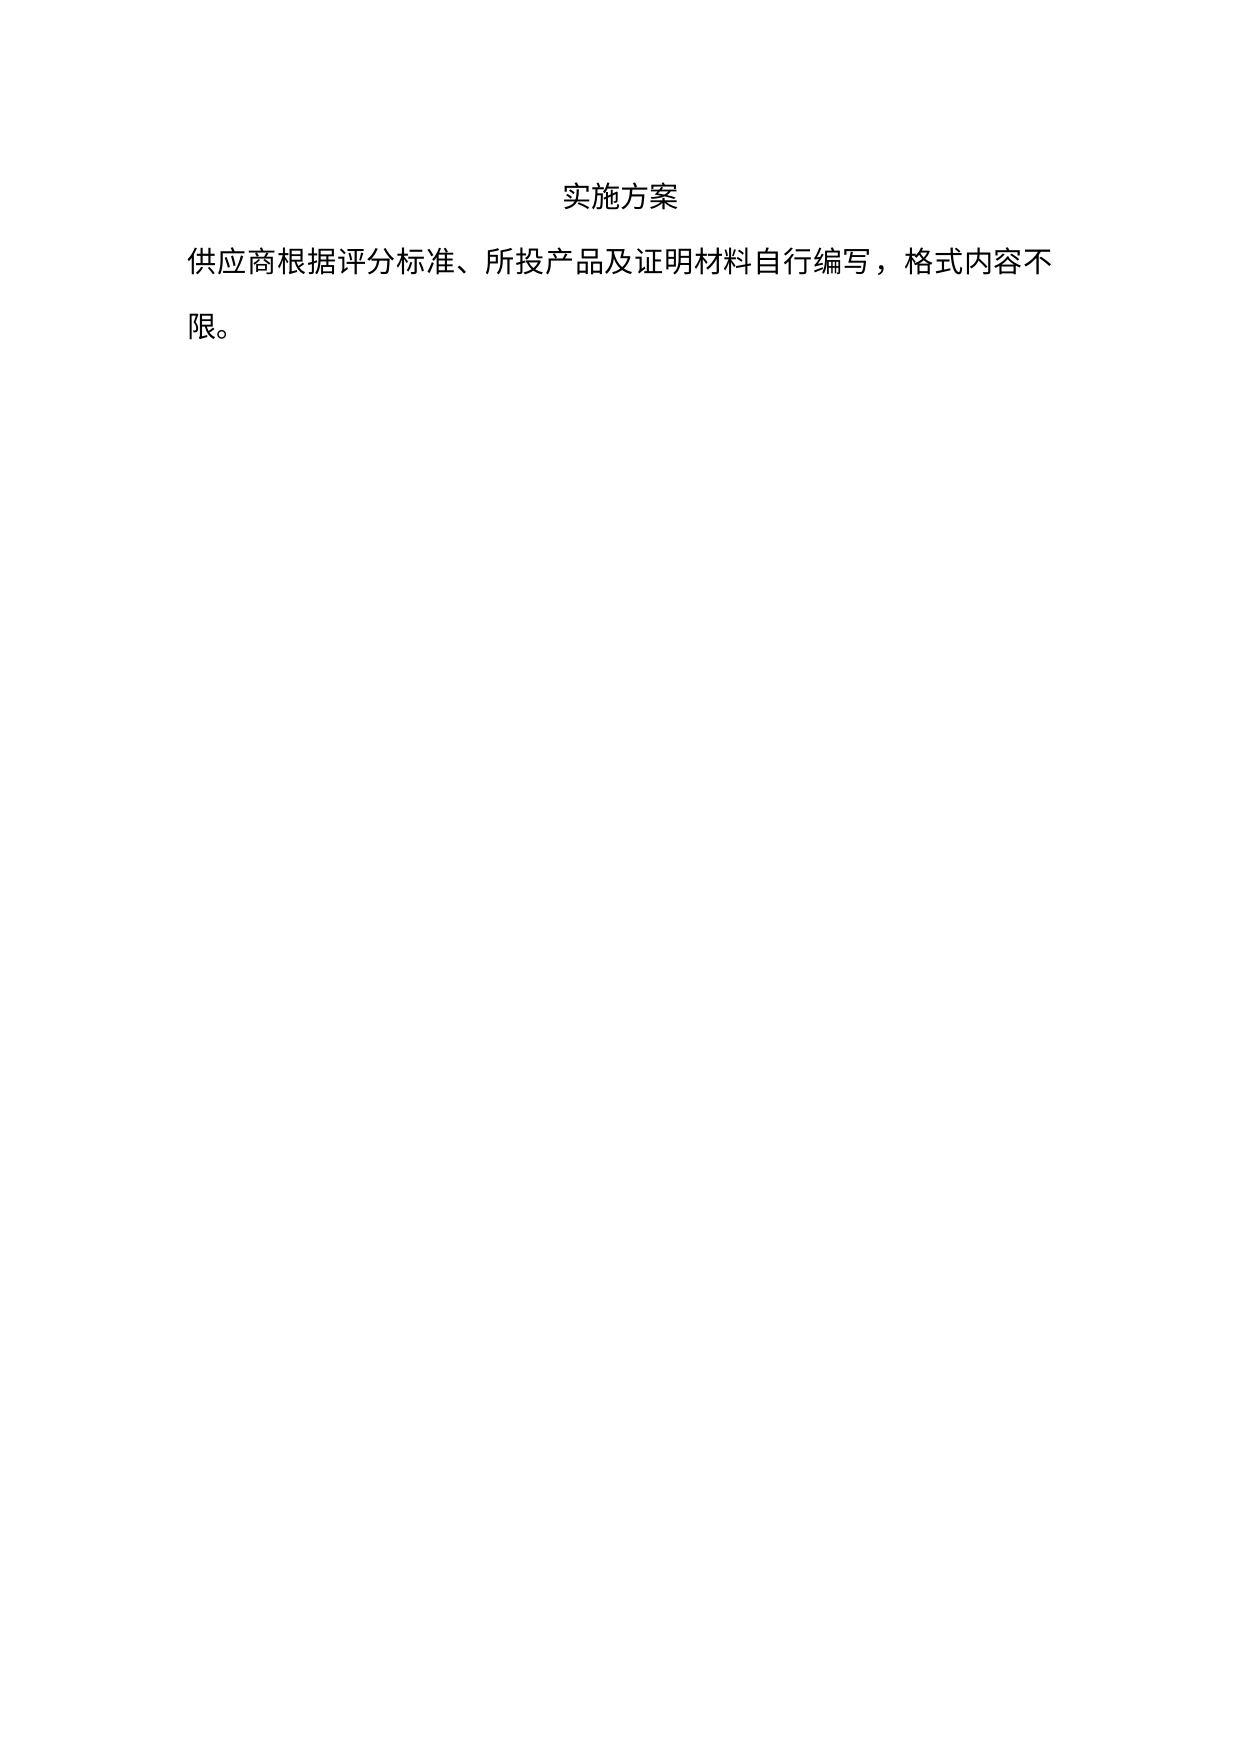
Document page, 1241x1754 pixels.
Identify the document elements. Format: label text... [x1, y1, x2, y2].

text 实施方案 [187, 162, 1053, 227]
text 供应商根据评分标准、所投产品及证明材料自行编写，格式内容不限。 [187, 227, 1053, 357]
